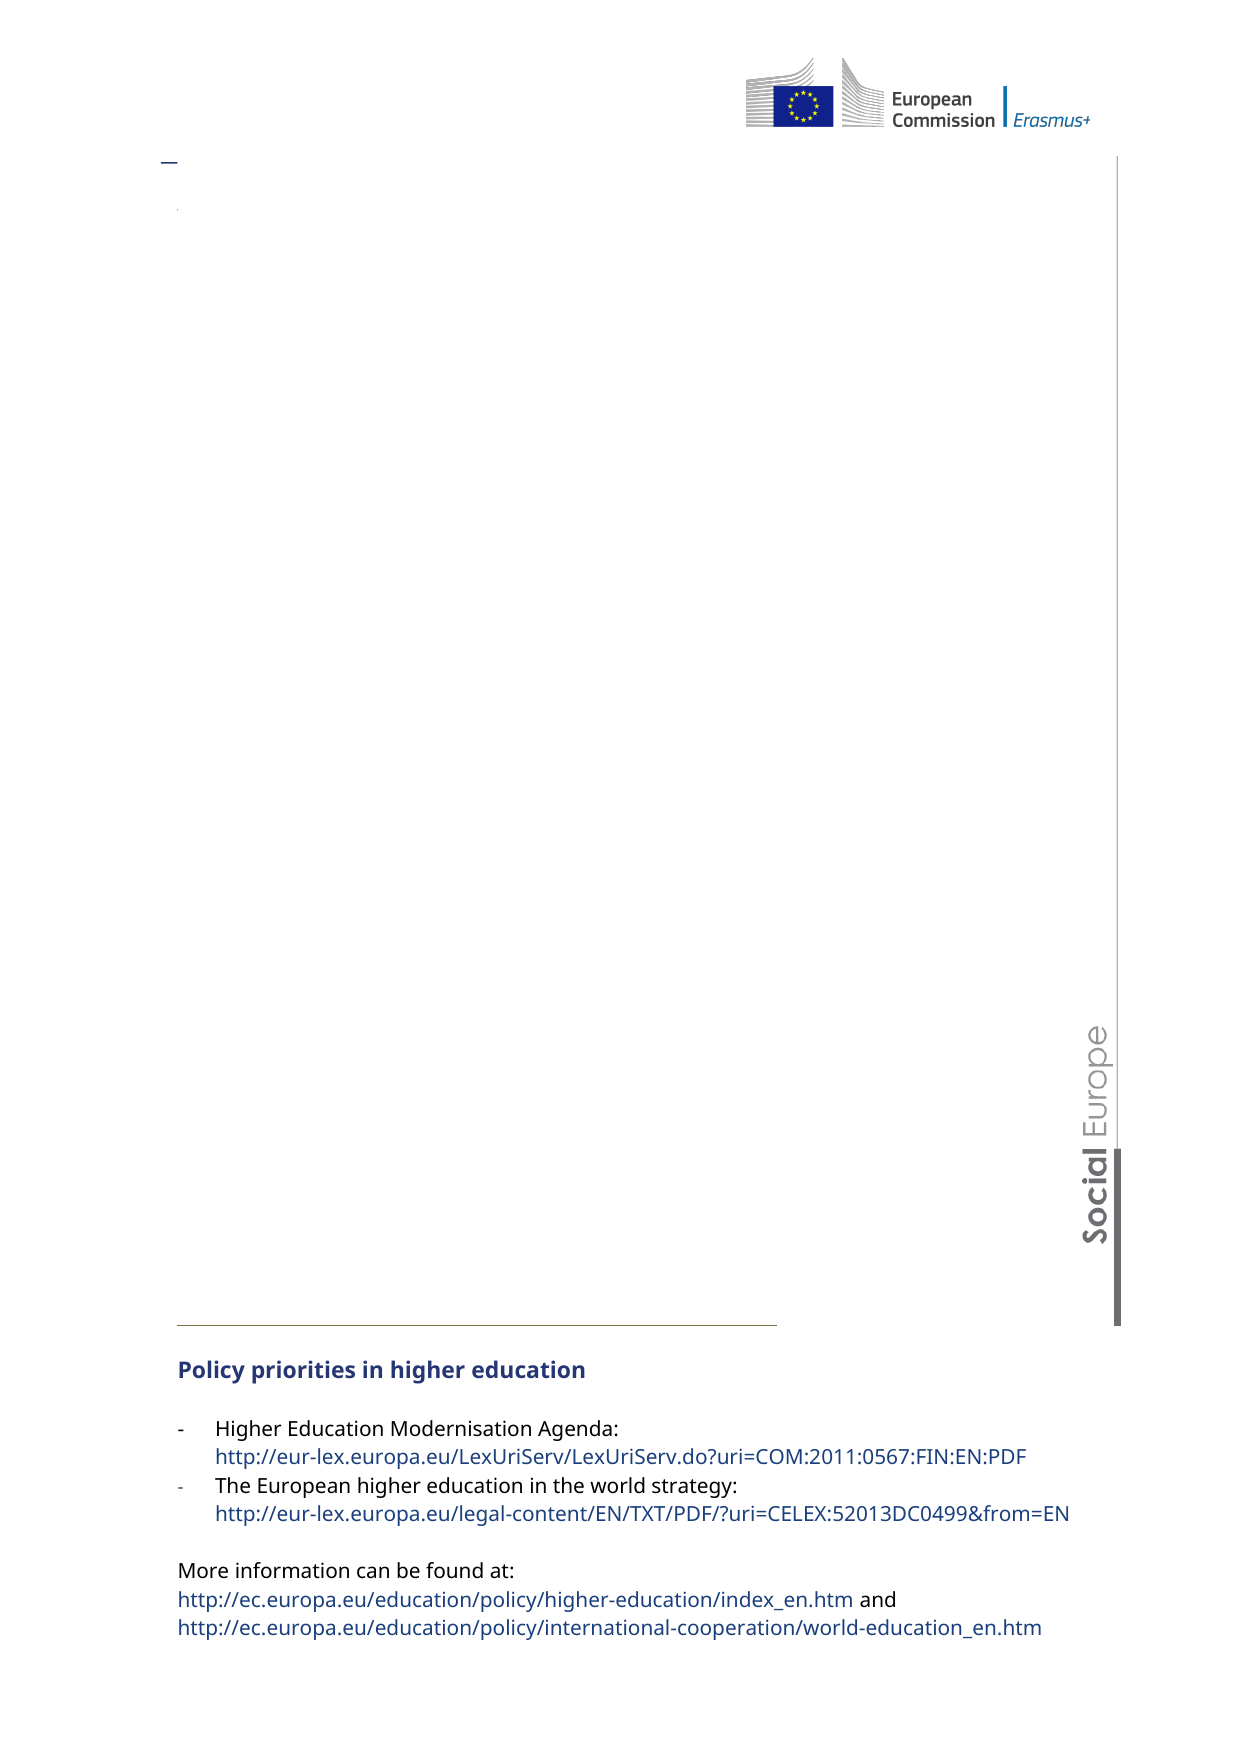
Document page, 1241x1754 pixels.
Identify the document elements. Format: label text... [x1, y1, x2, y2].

subtitle Policy priorities in higher education [177, 1354, 1092, 1386]
text More information can be found at: http://ec.europa.eu/education/policy/higher-education/index_en.htm and http://ec.europa.eu/education/policy/international-cooperation/world-education_en.htm [177, 1556, 1092, 1642]
picture [746, 58, 1090, 130]
text http://eur-lex.europa.eu/LexUriServ/LexUriServ.do?uri=COM:2011:0567:FIN:EN:PDF [215, 1442, 1092, 1471]
list The European higher education in the world strategy: [177, 1471, 1092, 1499]
picture [177, 156, 1121, 1326]
text http://eur-lex.europa.eu/legal-content/EN/TXT/PDF/?uri=CELEX:52013DC0499&from=EN [215, 1499, 1092, 1528]
list Higher Education Modernisation Agenda: [177, 1414, 1092, 1442]
